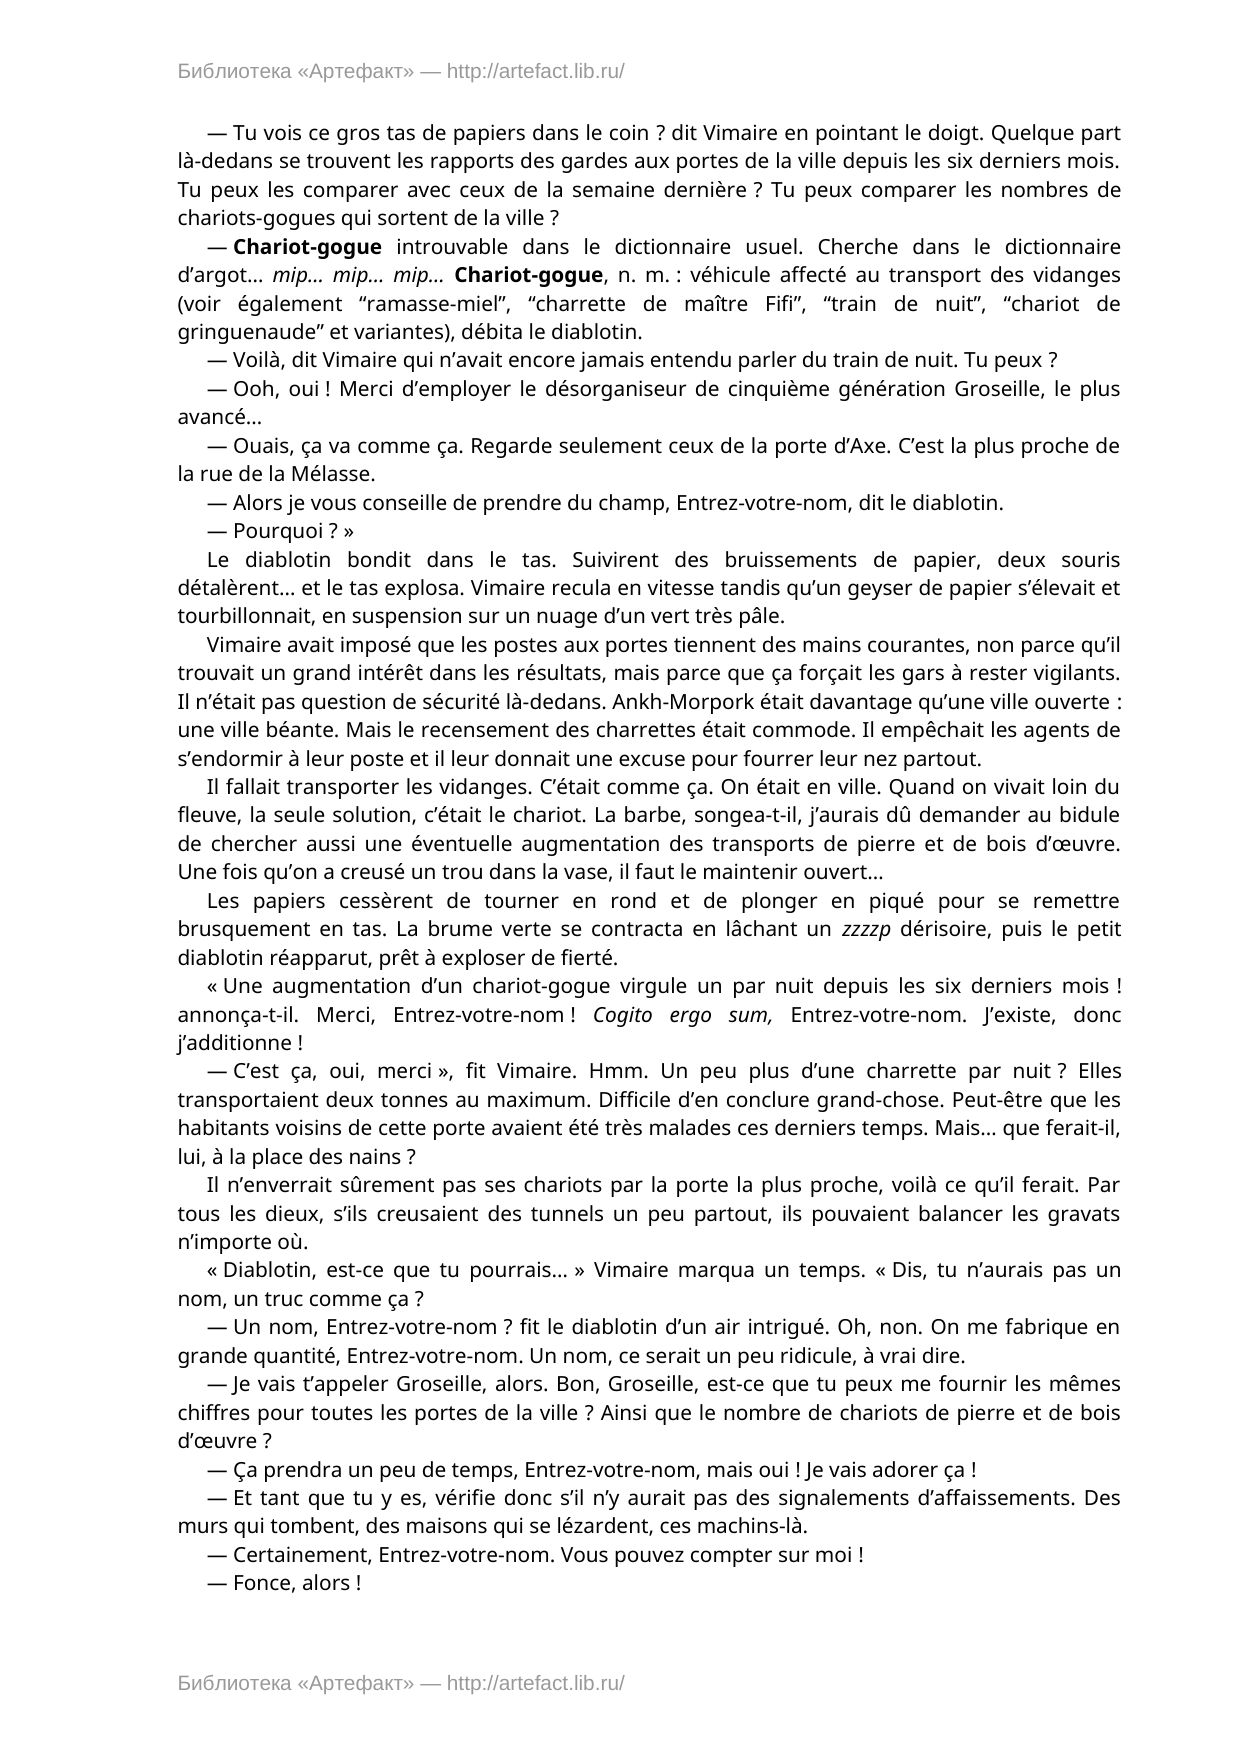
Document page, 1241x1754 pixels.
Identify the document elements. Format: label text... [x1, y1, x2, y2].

text — Et tant que tu y es, vérifie donc s’il n’y aurait pas des signalements d’affaissements. Des murs qui tombent, des maisons qui se lézardent, ces machins-là. [177, 1483, 1122, 1540]
text — Ooh, oui ! Merci d’employer le désorganiseur de cinquième génération Groseille, le plus avancé… [177, 374, 1122, 431]
text — Ça prendra un peu de temps, Entrez-votre-nom, mais oui ! Je vais adorer ça ! [177, 1455, 1122, 1483]
text « Une augmentation d’un chariot-gogue virgule un par nuit depuis les six derniers mois ! annonça-t-il. Merci, Entrez-votre-nom ! Cogito ergo sum, Entrez-votre-nom. J’existe, donc j’additionne ! [177, 971, 1122, 1057]
text Il n’enverrait sûrement pas ses chariots par la porte la plus proche, voilà ce qu’il ferait. Par tous les dieux, s’ils creusaient des tunnels un peu partout, ils pouvaient balancer les gravats n’importe où. [177, 1170, 1122, 1256]
text Il fallait transporter les vidanges. C’était comme ça. On était en ville. Quand on vivait loin du fleuve, la seule solution, c’était le chariot. La barbe, songea-t-il, j’aurais dû demander au bidule de chercher aussi une éventuelle augmentation des transports de pierre et de bois d’œuvre. Une fois qu’on a creusé un trou dans la vase, il faut le maintenir ouvert… [177, 772, 1122, 886]
text « Diablotin, est-ce que tu pourrais… » Vimaire marqua un temps. « Dis, tu n’aurais pas un nom, un truc comme ça ? [177, 1256, 1122, 1312]
text — Fonce, alors ! [177, 1568, 1122, 1597]
text — Chariot-gogue introuvable dans le dictionnaire usuel. Cherche dans le dictionnaire d’argot… mip… mip… mip… Chariot-gogue, n. m. : véhicule affecté au transport des vidanges (voir également “ramasse-miel”, “charrette de maître Fifi”, “train de nuit”, “chariot de gringuenaude” et variantes), débita le diablotin. [177, 232, 1122, 346]
text Les papiers cessèrent de tourner en rond et de plonger en piqué pour se remettre brusquement en tas. La brume verte se contracta en lâchant un zzzzp dérisoire, puis le petit diablotin réapparut, prêt à exploser de fierté. [177, 886, 1122, 971]
text — Voilà, dit Vimaire qui n’avait encore jamais entendu parler du train de nuit. Tu peux ? [177, 346, 1122, 374]
text — Un nom, Entrez-votre-nom ? fit le diablotin d’un air intrigué. Oh, non. On me fabrique en grande quantité, Entrez-votre-nom. Un nom, ce serait un peu ridicule, à vrai dire. [177, 1312, 1122, 1369]
text — Pourquoi ? » [177, 516, 1122, 545]
text — Certainement, Entrez-votre-nom. Vous pouvez compter sur moi ! [177, 1540, 1122, 1568]
text — Alors je vous conseille de prendre du champ, Entrez-votre-nom, dit le diablotin. [177, 488, 1122, 516]
text Le diablotin bondit dans le tas. Suivirent des bruissements de papier, deux souris détalèrent… et le tas explosa. Vimaire recula en vitesse tandis qu’un geyser de papier s’élevait et tourbillonnait, en suspension sur un nuage d’un vert très pâle. [177, 545, 1122, 630]
text — Tu vois ce gros tas de papiers dans le coin ? dit Vimaire en pointant le doigt. Quelque part là-dedans se trouvent les rapports des gardes aux portes de la ville depuis les six derniers mois. Tu peux les comparer avec ceux de la semaine dernière ? Tu peux comparer les nombres de chariots-gogues qui sortent de la ville ? [177, 118, 1122, 232]
text Vimaire avait imposé que les postes aux portes tiennent des mains courantes, non parce qu’il trouvait un grand intérêt dans les résultats, mais parce que ça forçait les gars à rester vigilants. Il n’était pas question de sécurité là-dedans. Ankh-Morpork était davantage qu’une ville ouverte : une ville béante. Mais le recensement des charrettes était commode. Il empêchait les agents de s’endormir à leur poste et il leur donnait une excuse pour fourrer leur nez partout. [177, 630, 1122, 772]
text — C’est ça, oui, merci », fit Vimaire. Hmm. Un peu plus d’une charrette par nuit ? Elles transportaient deux tonnes au maximum. Difficile d’en conclure grand-chose. Peut-être que les habitants voisins de cette porte avaient été très malades ces derniers temps. Mais… que ferait-il, lui, à la place des nains ? [177, 1057, 1122, 1170]
text — Ouais, ça va comme ça. Regarde seulement ceux de la porte d’Axe. C’est la plus proche de la rue de la Mélasse. [177, 431, 1122, 488]
text — Je vais t’appeler Groseille, alors. Bon, Groseille, est-ce que tu peux me fournir les mêmes chiffres pour toutes les portes de la ville ? Ainsi que le nombre de chariots de pierre et de bois d’œuvre ? [177, 1369, 1122, 1455]
